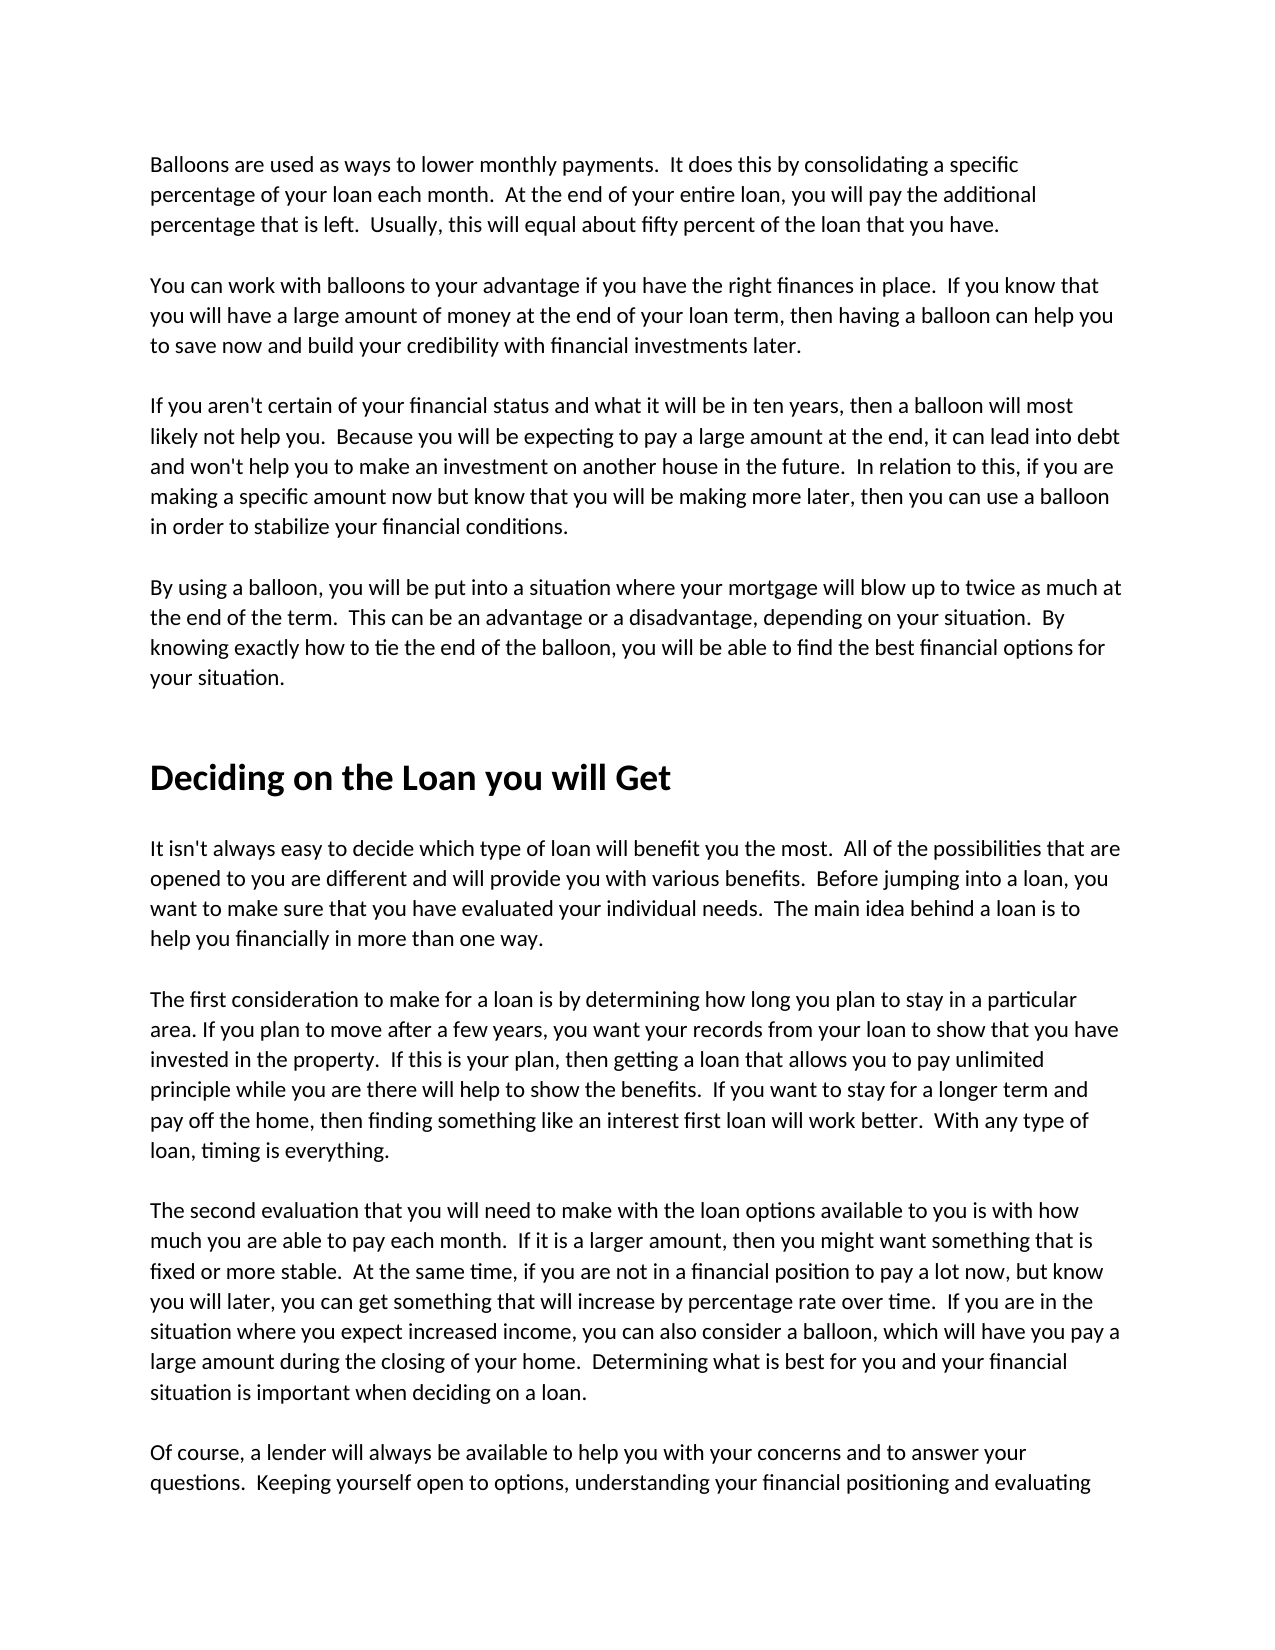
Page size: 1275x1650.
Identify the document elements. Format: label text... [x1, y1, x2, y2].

text By using a balloon, you will be put into a situation where your mortgage will blow up to twice as much at the end of the term. This can be an advantage or a disadvantage, depending on your situation. By knowing exactly how to tie the end of the balloon, you will be able to find the best financial options for your situation. [150, 573, 1125, 692]
text The second evaluation that you will need to make with the loan options available to you is with how much you are able to pay each month. If it is a larger amount, then you might want something that is fixed or more stable. At the same time, if you are not in a financial position to pay a lot now, but know you will later, you can get something that will increase by percentage rate over time. If you are in the situation where you expect increased income, you can also consider a balloon, which will have you pay a large amount during the closing of your home. Determining what is best for you and your financial situation is important when deciding on a loan. [150, 1196, 1125, 1406]
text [150, 1438, 1125, 1496]
text If you aren't certain of your financial status and what it will be in ten years, then a balloon will most likely not help you. Because you will be expecting to pay a large amount at the end, it can lead into debt and won't help you to make an investment on another house in the future. In relation to this, if you are making a specific amount now but know that you will be making more later, then you can use a balloon in order to stabilize your financial conditions. [150, 392, 1125, 541]
text You can work with balloons to your advantage if you have the right finances in place. If you know that you will have a large amount of money at the end of your loan term, then having a balloon can help you to save now and build your credibility with financial investments later. [150, 271, 1125, 359]
text It isn't always easy to decide which type of loan will benefit you the most. All of the possibilities that are opened to you are different and will provide you with various benefits. Before jumping into a loan, you want to make sure that you have evaluated your individual needs. The main idea behind a loan is to help you financially in more than one way. [150, 834, 1125, 952]
text Balloons are used as ways to lower monthly payments. It does this by consolidating a specific percentage of your loan each month. At the end of your entire loan, you will pay the additional percentage that is left. Usually, this will equal about fifty percent of the loan that you have. [150, 150, 1125, 238]
text The first consideration to make for a loan is by determining how long you plan to stay in a particular area. If you plan to move after a few years, you want your records from your loan to show that you have invested in the property. If this is your plan, then getting a loan that allows you to pay unlimited principle while you are there will help to show the benefits. If you want to stay for a longer term and pay off the home, then finding something like an interest first loan will work better. With any type of loan, timing is everything. [150, 985, 1125, 1164]
text Deciding on the Loan you will Get [150, 754, 1125, 800]
